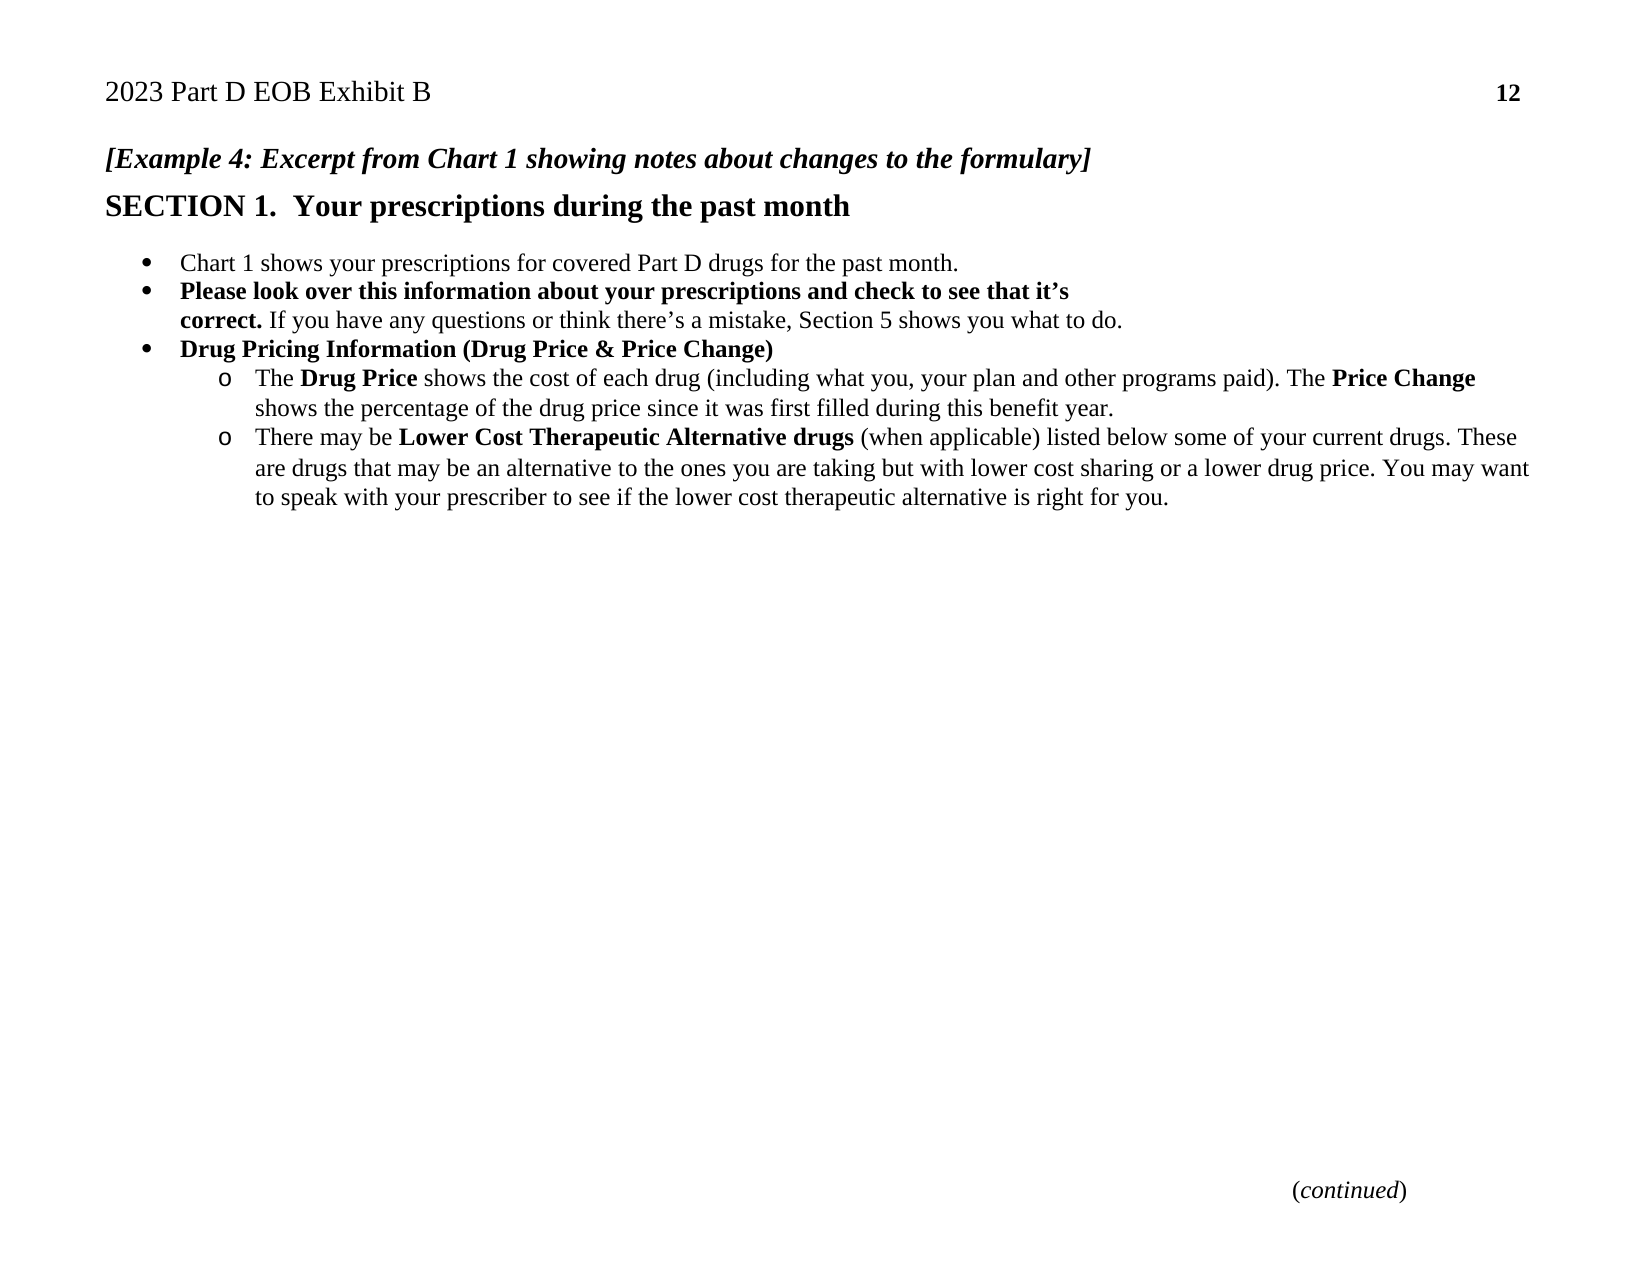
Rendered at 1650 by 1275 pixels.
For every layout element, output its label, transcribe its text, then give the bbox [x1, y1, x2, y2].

subtitle [Example 4: Excerpt from Chart 1 showing notes about changes to the formulary] [105, 141, 1545, 174]
list There may be Lower Cost Therapeutic Alternative drugs (when applicable) listed below some of your current drugs. These are drugs that may be an alternative to the ones you are taking but with lower cost sharing or a lower drug price. You may want to speak with your prescriber to see if the lower cost therapeutic alternative is right for you. [217, 422, 1545, 511]
list The Drug Price shows the cost of each drug (including what you, your plan and other programs paid). The Price Change shows the percentage of the drug price since it was first filled during this benefit year. [217, 363, 1507, 422]
list Drug Pricing Information (Drug Price & Price Change) [142, 334, 1545, 363]
title SECTION 1. Your prescriptions during the past month [105, 187, 1286, 223]
list Chart 1 shows your prescriptions for covered Part D drugs for the past month. [142, 248, 1164, 276]
list Please look over this information about your prescriptions and check to see that it’s correct. If you have any questions or think there’s a mistake, Section 5 shows you what to do. [142, 276, 1146, 334]
